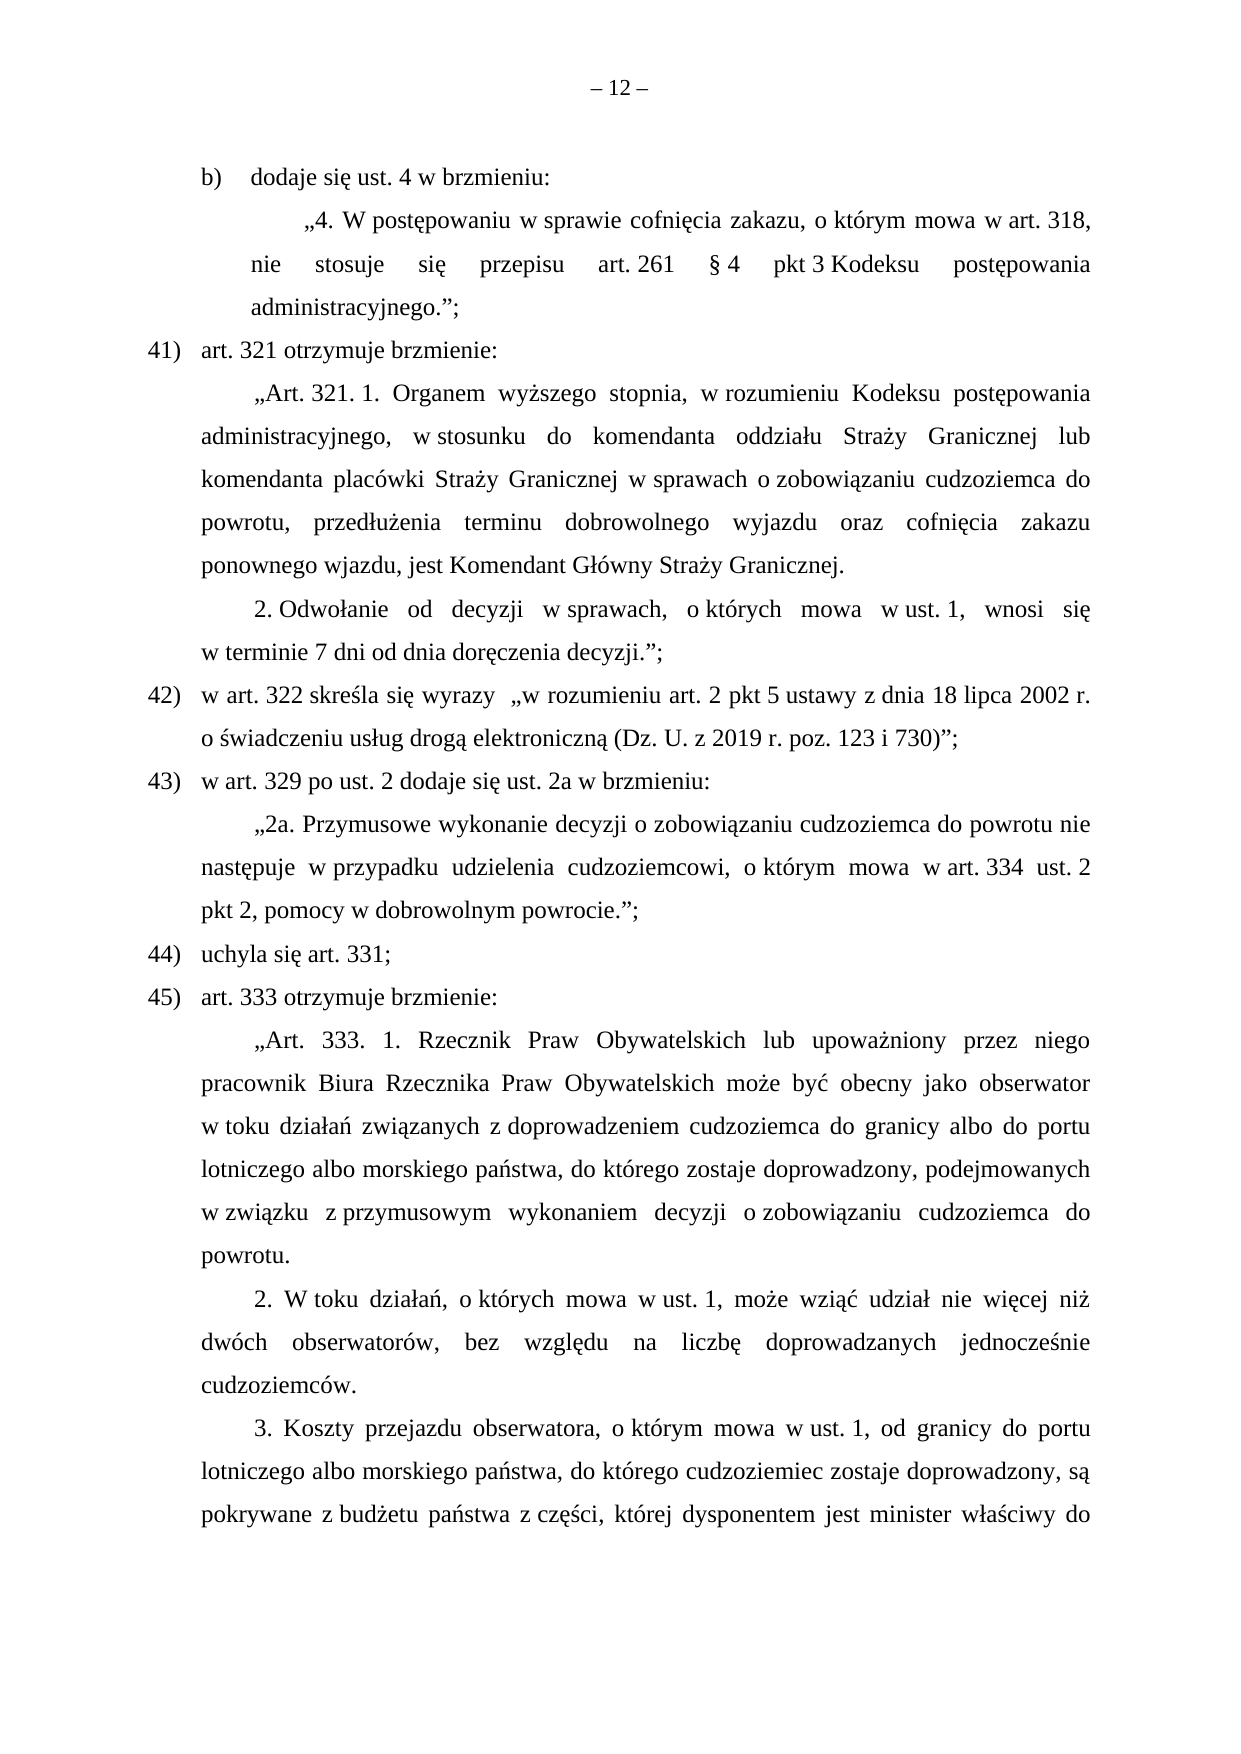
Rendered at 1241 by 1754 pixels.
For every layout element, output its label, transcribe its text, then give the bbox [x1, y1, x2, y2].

text 2. W toku działań, o których mowa w ust. 1, może wziąć udział nie więcej niż dwóch obserwatorów, bez względu na liczbę doprowadzanych jednocześnie cudzoziemców. [201, 1284, 1091, 1399]
text 41) art. 321 otrzymuje brzmienie: [148, 335, 1091, 364]
text „2a. Przymusowe wykonanie decyzji o zobowiązaniu cudzoziemca do powrotu nie następuje w przypadku udzielenia cudzoziemcowi, o którym mowa w art. 334 ust. 2 pkt 2, pomocy w dobrowolnym powrocie.”; [201, 809, 1091, 924]
text 2. Odwołanie od decyzji w sprawach, o których mowa w ust. 1, wnosi się w terminie 7 dni od dnia doręczenia decyzji.”; [201, 594, 1091, 666]
text 43) w art. 329 po ust. 2 dodaje się ust. 2a w brzmieniu: [148, 766, 1091, 795]
text „Art. 333. 1. Rzecznik Praw Obywatelskich lub upoważniony przez niego pracownik Biura Rzecznika Praw Obywatelskich może być obecny jako obserwator w toku działań związanych z doprowadzeniem cudzoziemca do granicy albo do portu lotniczego albo morskiego państwa, do którego zostaje doprowadzony, podejmowanych w związku z przymusowym wykonaniem decyzji o zobowiązaniu cudzoziemca do powrotu. [201, 1025, 1091, 1269]
text 42) w art. 322 skreśla się wyrazy „w rozumieniu art. 2 pkt 5 ustawy z dnia 18 lipca 2002 r. o świadczeniu usług drogą elektroniczną (Dz. U. z 2019 r. poz. 123 i 730)”; [148, 680, 1091, 752]
text „4. W postępowaniu w sprawie cofnięcia zakazu, o którym mowa w art. 318, nie stosuje się przepisu art. 261 § 4 pkt 3 Kodeksu postępowania administracyjnego.”; [251, 206, 1091, 321]
text b) dodaje się ust. 4 w brzmieniu: [201, 162, 1091, 191]
text 44) uchyla się art. 331; [148, 939, 1091, 967]
text 45) art. 333 otrzymuje brzmienie: [148, 982, 1091, 1011]
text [201, 1413, 1091, 1528]
text „Art. 321. 1. Organem wyższego stopnia, w rozumieniu Kodeksu postępowania administracyjnego, w stosunku do komendanta oddziału Straży Granicznej lub komendanta placówki Straży Granicznej w sprawach o zobowiązaniu cudzoziemca do powrotu, przedłużenia terminu dobrowolnego wyjazdu oraz cofnięcia zakazu ponownego wjazdu, jest Komendant Główny Straży Granicznej. [201, 378, 1091, 579]
